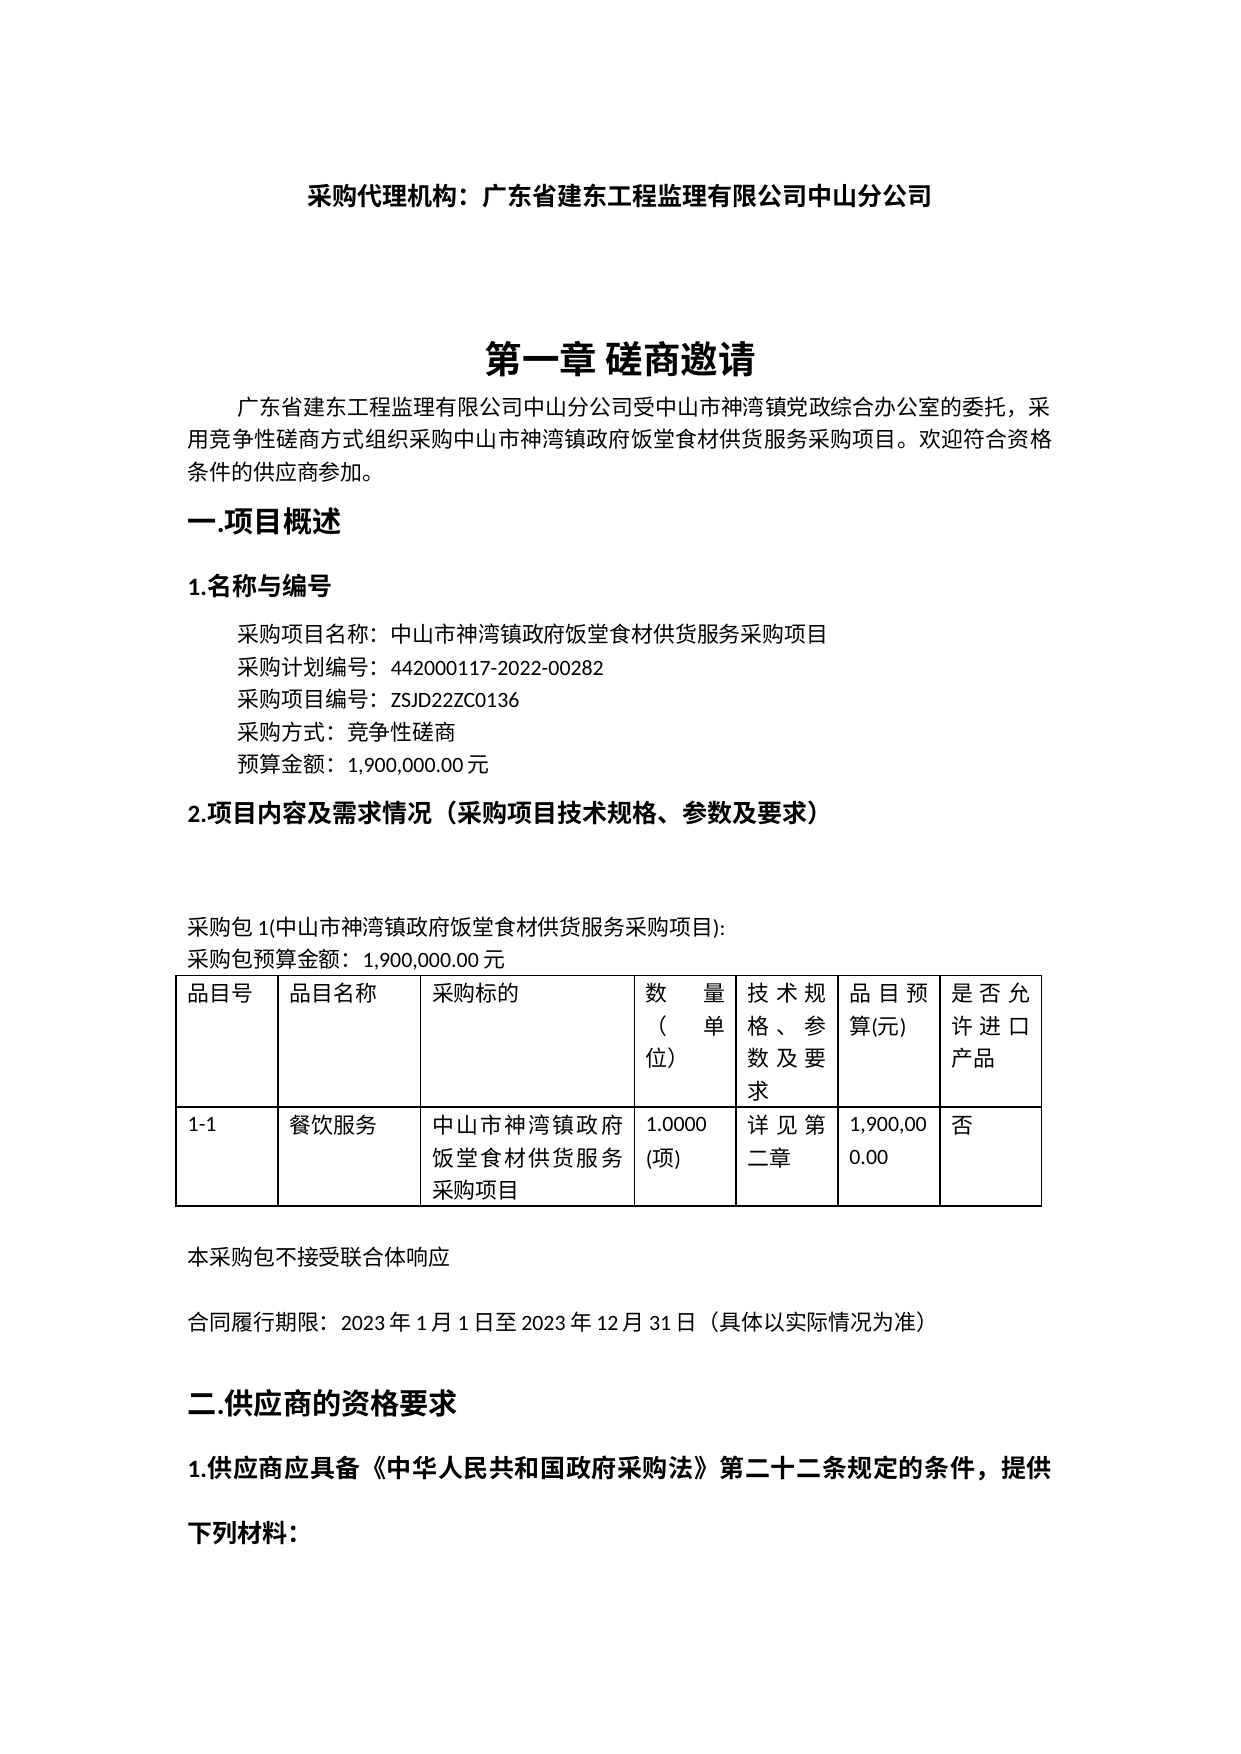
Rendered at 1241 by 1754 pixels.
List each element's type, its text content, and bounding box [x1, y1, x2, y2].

text 一.项目概述 [187, 487, 1053, 552]
table_cell 1,900,000.00 [839, 1108, 939, 1205]
table_header 是否允许进口产品 [941, 976, 1041, 1106]
table_header 品目预算(元) [839, 976, 939, 1106]
text 2.项目内容及需求情况（采购项目技术规格、参数及要求） [187, 779, 1053, 844]
table_cell 中山市神湾镇政府饭堂食材供货服务采购项目 [421, 1108, 634, 1205]
text 二.供应商的资格要求 [187, 1369, 1053, 1434]
text 1.供应商应具备《中华人民共和国政府采购法》第二十二条规定的条件，提供下列材料： [187, 1434, 1053, 1564]
text 采购包预算金额：1,900,000.00元 [187, 942, 1053, 974]
text 第一章 磋商邀请 [187, 324, 1053, 389]
text 采购代理机构：广东省建东工程监理有限公司中山分公司 [187, 162, 1053, 227]
text 采购包1(中山市神湾镇政府饭堂食材供货服务采购项目): [187, 909, 1053, 942]
text 1.名称与编号 [187, 552, 1053, 617]
table_cell 1.0000(项) [635, 1108, 735, 1205]
table_header 技术规格、参数及要求 [737, 976, 837, 1106]
text 采购项目名称：中山市神湾镇政府饭堂食材供货服务采购项目 [187, 617, 1053, 649]
table_header 数量（单位） [635, 976, 735, 1106]
table_header 采购标的 [421, 976, 634, 1106]
text 本采购包不接受联合体响应 [187, 1239, 1053, 1272]
text 采购方式：竞争性磋商 [187, 714, 1053, 747]
text 采购项目编号：ZSJD22ZC0136 [187, 682, 1053, 714]
text 合同履行期限：2023年1月1日至2023年12月31日（具体以实际情况为准） [187, 1304, 1053, 1337]
table_header 品目名称 [279, 976, 420, 1106]
table_header 品目号 [177, 976, 277, 1106]
table_cell 1-1 [177, 1108, 277, 1205]
table_cell 餐饮服务 [279, 1108, 420, 1205]
table_cell 详见第二章 [737, 1108, 837, 1205]
text 预算金额：1,900,000.00元 [187, 747, 1053, 779]
table_cell 否 [941, 1108, 1041, 1205]
text 采购计划编号：442000117-2022-00282 [187, 649, 1053, 682]
text 广东省建东工程监理有限公司中山分公司受中山市神湾镇党政综合办公室的委托，采用竞争性磋商方式组织采购中山市神湾镇政府饭堂食材供货服务采购项目。欢迎符合资格条件的供应商参加。 [187, 389, 1053, 487]
